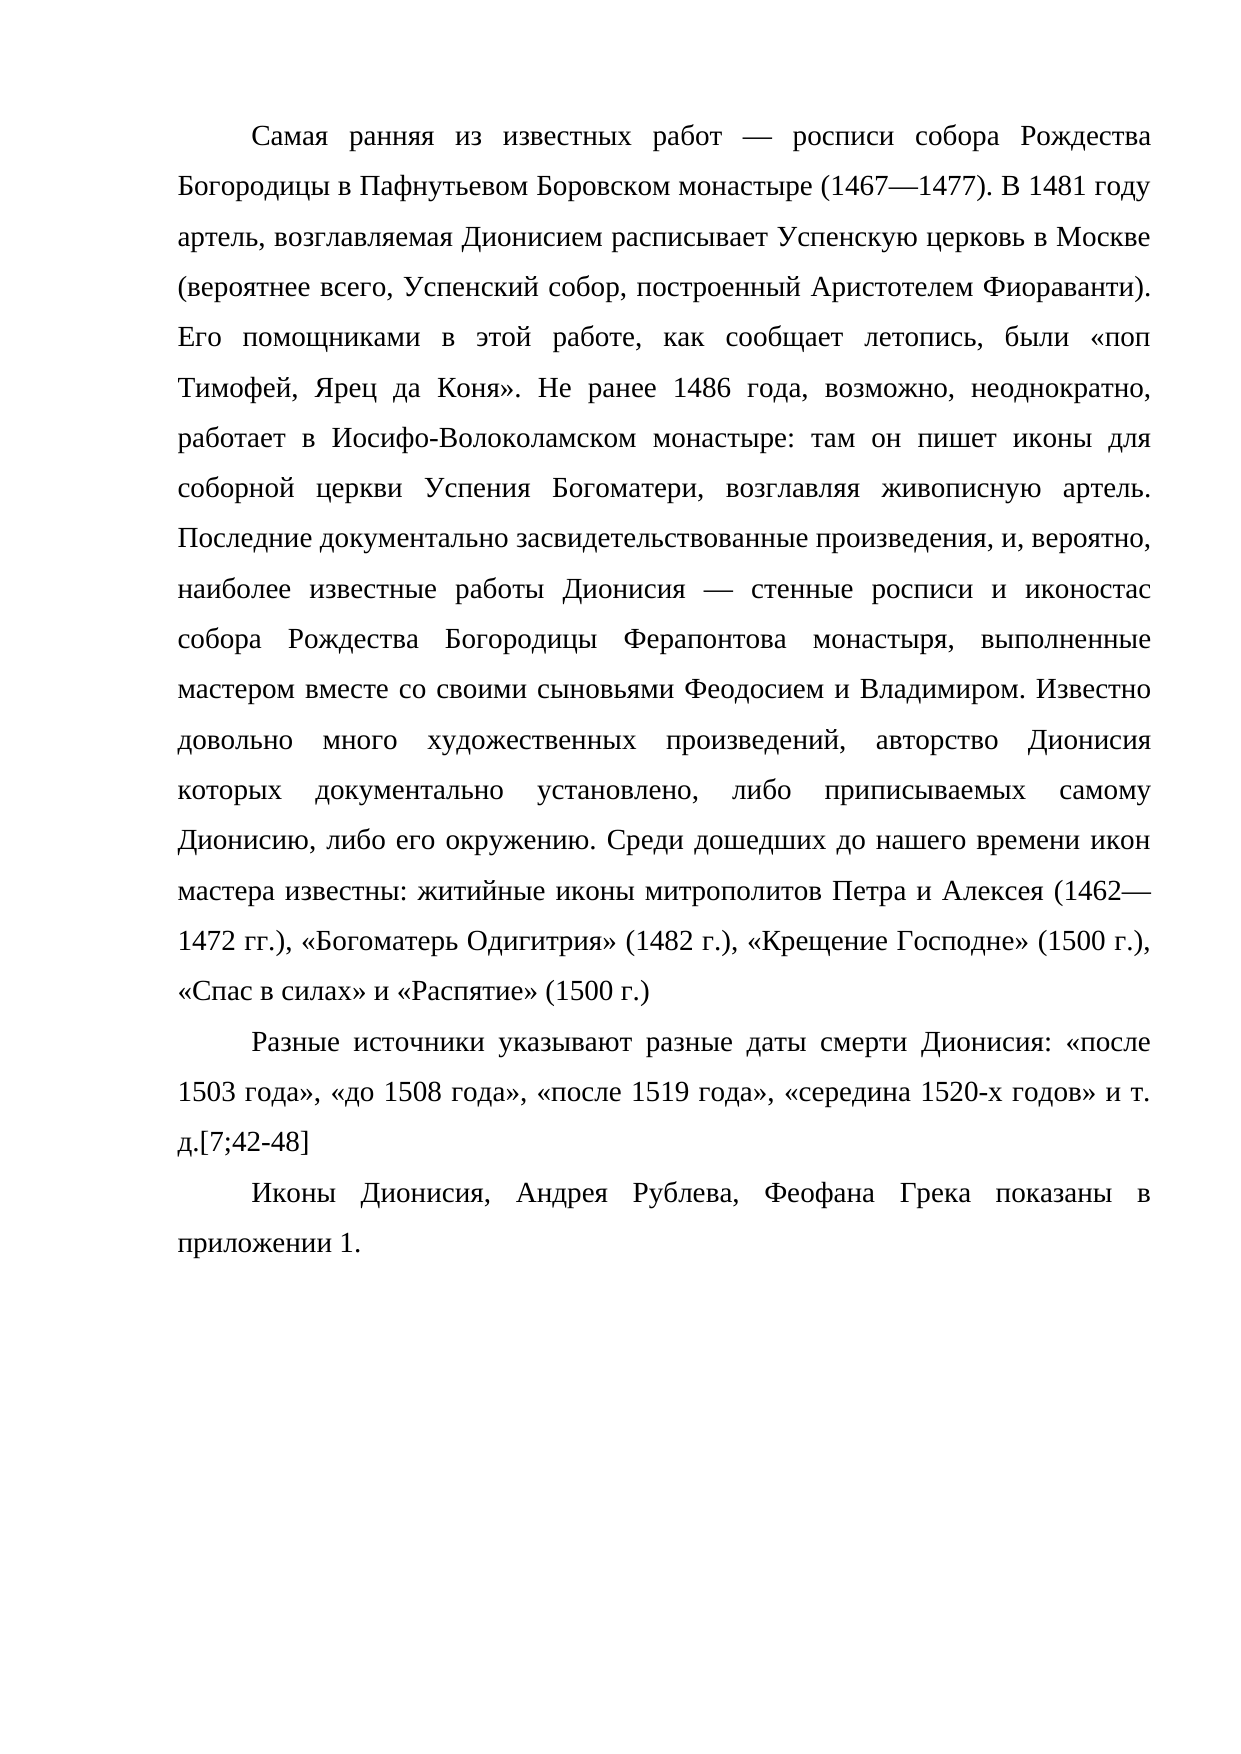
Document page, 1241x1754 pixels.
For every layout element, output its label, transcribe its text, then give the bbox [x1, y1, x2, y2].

text Разные источники указывают разные даты смерти Дионисия: «после 1503 года», «до 1508 года», «после 1519 года», «середина 1520-х годов» и т. д.[7;42-48] [177, 1024, 1152, 1158]
text Иконы Дионисия, Андрея Рублева, Феофана Грека показаны в приложении 1. [177, 1175, 1152, 1258]
text Самая ранняя из известных работ — росписи собора Рождества Богородицы в Пафнутьевом Боровском монастыре (1467—1477). В 1481 году артель, возглавляемая Дионисием расписывает Успенскую церковь в Москве (вероятнее всего, Успенский собор, построенный Аристотелем Фиораванти). Его помощниками в этой работе, как сообщает летопись, были «поп Тимофей, Ярец да Коня». Не ранее 1486 года, возможно, неоднократно, работает в Иосифо-Волоколамском монастыре: там он пишет иконы для соборной церкви Успения Богоматери, возглавляя живописную артель. Последние документально засвидетельствованные произведения, и, вероятно, наиболее известные работы Дионисия — стенные росписи и иконостас собора Рождества Богородицы Ферапонтова монастыря, выполненные мастером вместе со своими сыновьями Феодосием и Владимиром. Известно довольно много художественных произведений, авторство Дионисия которых документально установлено, либо приписываемых самому Дионисию, либо его окружению. Среди дошедших до нашего времени икон мастера известны: житийные иконы митрополитов Петра и Алексея (1462—1472 гг.), «Богоматерь Одигитрия» (1482 г.), «Крещение Господне» (1500 г.), «Спас в силах» и «Распятие» (1500 г.) [177, 118, 1152, 1007]
